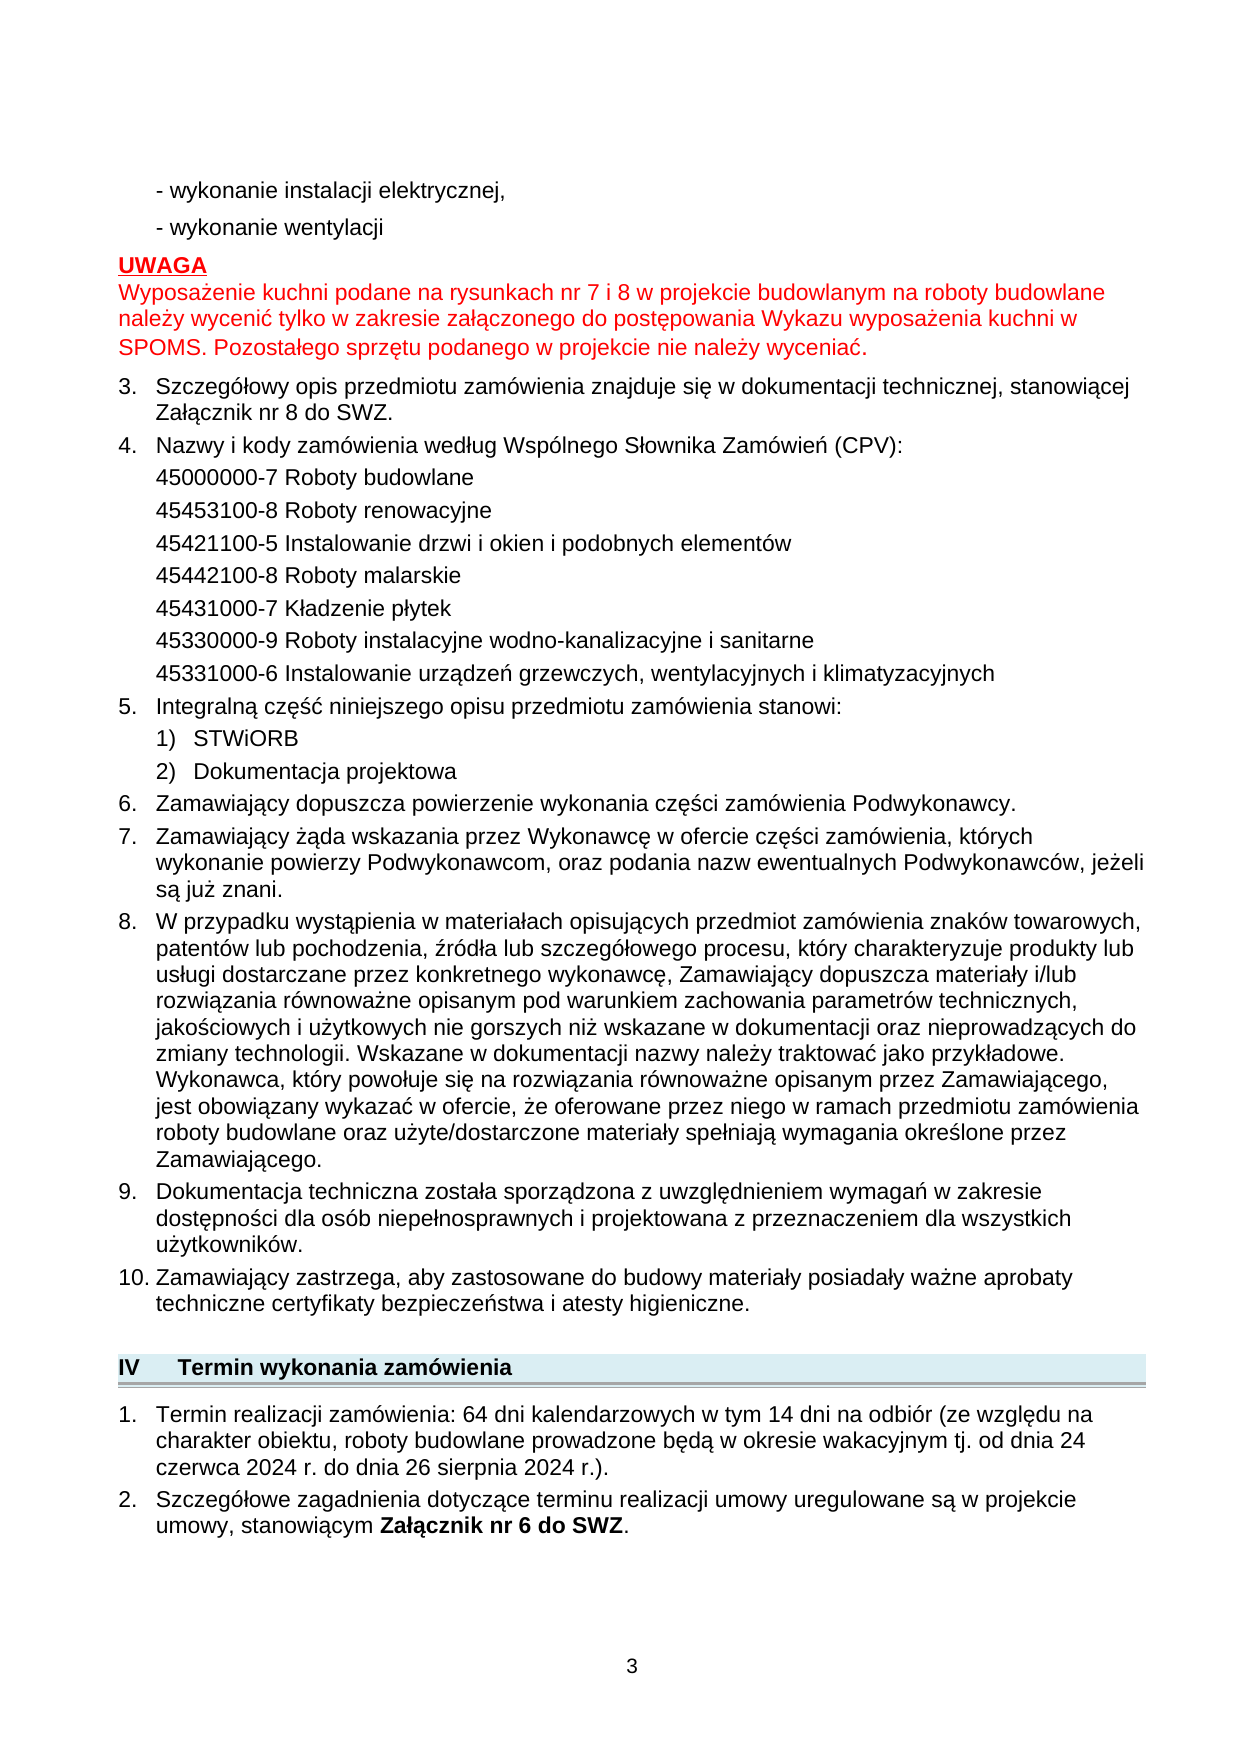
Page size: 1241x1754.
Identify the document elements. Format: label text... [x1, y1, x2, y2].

text IV Termin wykonania zamówienia [118, 1354, 1146, 1382]
text 45000000-7 Roboty budowlane [156, 464, 1146, 491]
list Zamawiający dopuszcza powierzenie wykonania części zamówienia Podwykonawcy. [118, 790, 1146, 817]
list - wykonanie wentylacji [156, 214, 1146, 240]
text 45431000-7 Kładzenie płytek [156, 595, 1146, 621]
text 45421100-5 Instalowanie drzwi i okien i podobnych elementów [156, 529, 1146, 556]
text 45453100-8 Roboty renowacyjne [156, 497, 1146, 523]
text Wyposażenie kuchni podane na rysunkach nr 7 i 8 w projekcie budowlanym na roboty budowlane należy wycenić tylko w zakresie załączonego do postępowania Wykazu wyposażenia kuchni w SPOMS. Pozostałego sprzętu podanego w projekcie nie należy wyceniać. [118, 279, 1146, 360]
list Nazwy i kody zamówienia według Wspólnego Słownika Zamówień (CPV): [118, 432, 1146, 458]
list STWiORB [156, 725, 1146, 752]
list Szczegółowy opis przedmiotu zamówienia znajduje się w dokumentacji technicznej, stanowiącej Załącznik nr 8 do SWZ. [118, 373, 1146, 426]
list Szczegółowe zagadnienia dotyczące terminu realizacji umowy uregulowane są w projekcie umowy, stanowiącym Załącznik nr 6 do SWZ. [118, 1486, 1146, 1539]
list Termin realizacji zamówienia: 64 dni kalendarzowych w tym 14 dni na odbiór (ze względu na charakter obiektu, roboty budowlane prowadzone będą w okresie wakacyjnym tj. od dnia 24 czerwca 2024 r. do dnia 26 sierpnia 2024 r.). [118, 1401, 1146, 1480]
text 45442100-8 Roboty malarskie [156, 562, 1146, 588]
list Dokumentacja techniczna została sporządzona z uwzględnieniem wymagań w zakresie dostępności dla osób niepełnosprawnych i projektowana z przeznaczeniem dla wszystkich użytkowników. [118, 1178, 1146, 1257]
list W przypadku wystąpienia w materiałach opisujących przedmiot zamówienia znaków towarowych, patentów lub pochodzenia, źródła lub szczegółowego procesu, który charakteryzuje produkty lub usługi dostarczane przez konkretnego wykonawcę, Zamawiający dopuszcza materiały i/lub rozwiązania równoważne opisanym pod warunkiem zachowania parametrów technicznych, jakościowych i użytkowych nie gorszych niż wskazane w dokumentacji oraz nieprowadzących do zmiany technologii. Wskazane w dokumentacji nazwy należy traktować jako przykładowe. Wykonawca, który powołuje się na rozwiązania równoważne opisanym przez Zamawiającego, jest obowiązany wykazać w ofercie, że oferowane przez niego w ramach przedmiotu zamówienia roboty budowlane oraz użyte/dostarczone materiały spełniają wymagania określone przez Zamawiającego. [118, 908, 1146, 1172]
list Zamawiający żąda wskazania przez Wykonawcę w ofercie części zamówienia, których wykonanie powierzy Podwykonawcom, oraz podania nazw ewentualnych Podwykonawców, jeżeli są już znani. [118, 823, 1146, 902]
text 45330000-9 Roboty instalacyjne wodno-kanalizacyjne i sanitarne [156, 627, 1146, 654]
list Zamawiający zastrzega, aby zastosowane do budowy materiały posiadały ważne aprobaty techniczne certyfikaty bezpieczeństwa i atesty higieniczne. [118, 1263, 1146, 1316]
list Integralną część niniejszego opisu przedmiotu zamówienia stanowi: [118, 693, 1146, 719]
list Dokumentacja projektowa [156, 758, 1146, 784]
list - wykonanie instalacji elektrycznej, [156, 177, 1146, 203]
text UWAGA [118, 252, 1146, 279]
text 45331000-6 Instalowanie urządzeń grzewczych, wentylacyjnych i klimatyzacyjnych [156, 660, 1146, 686]
